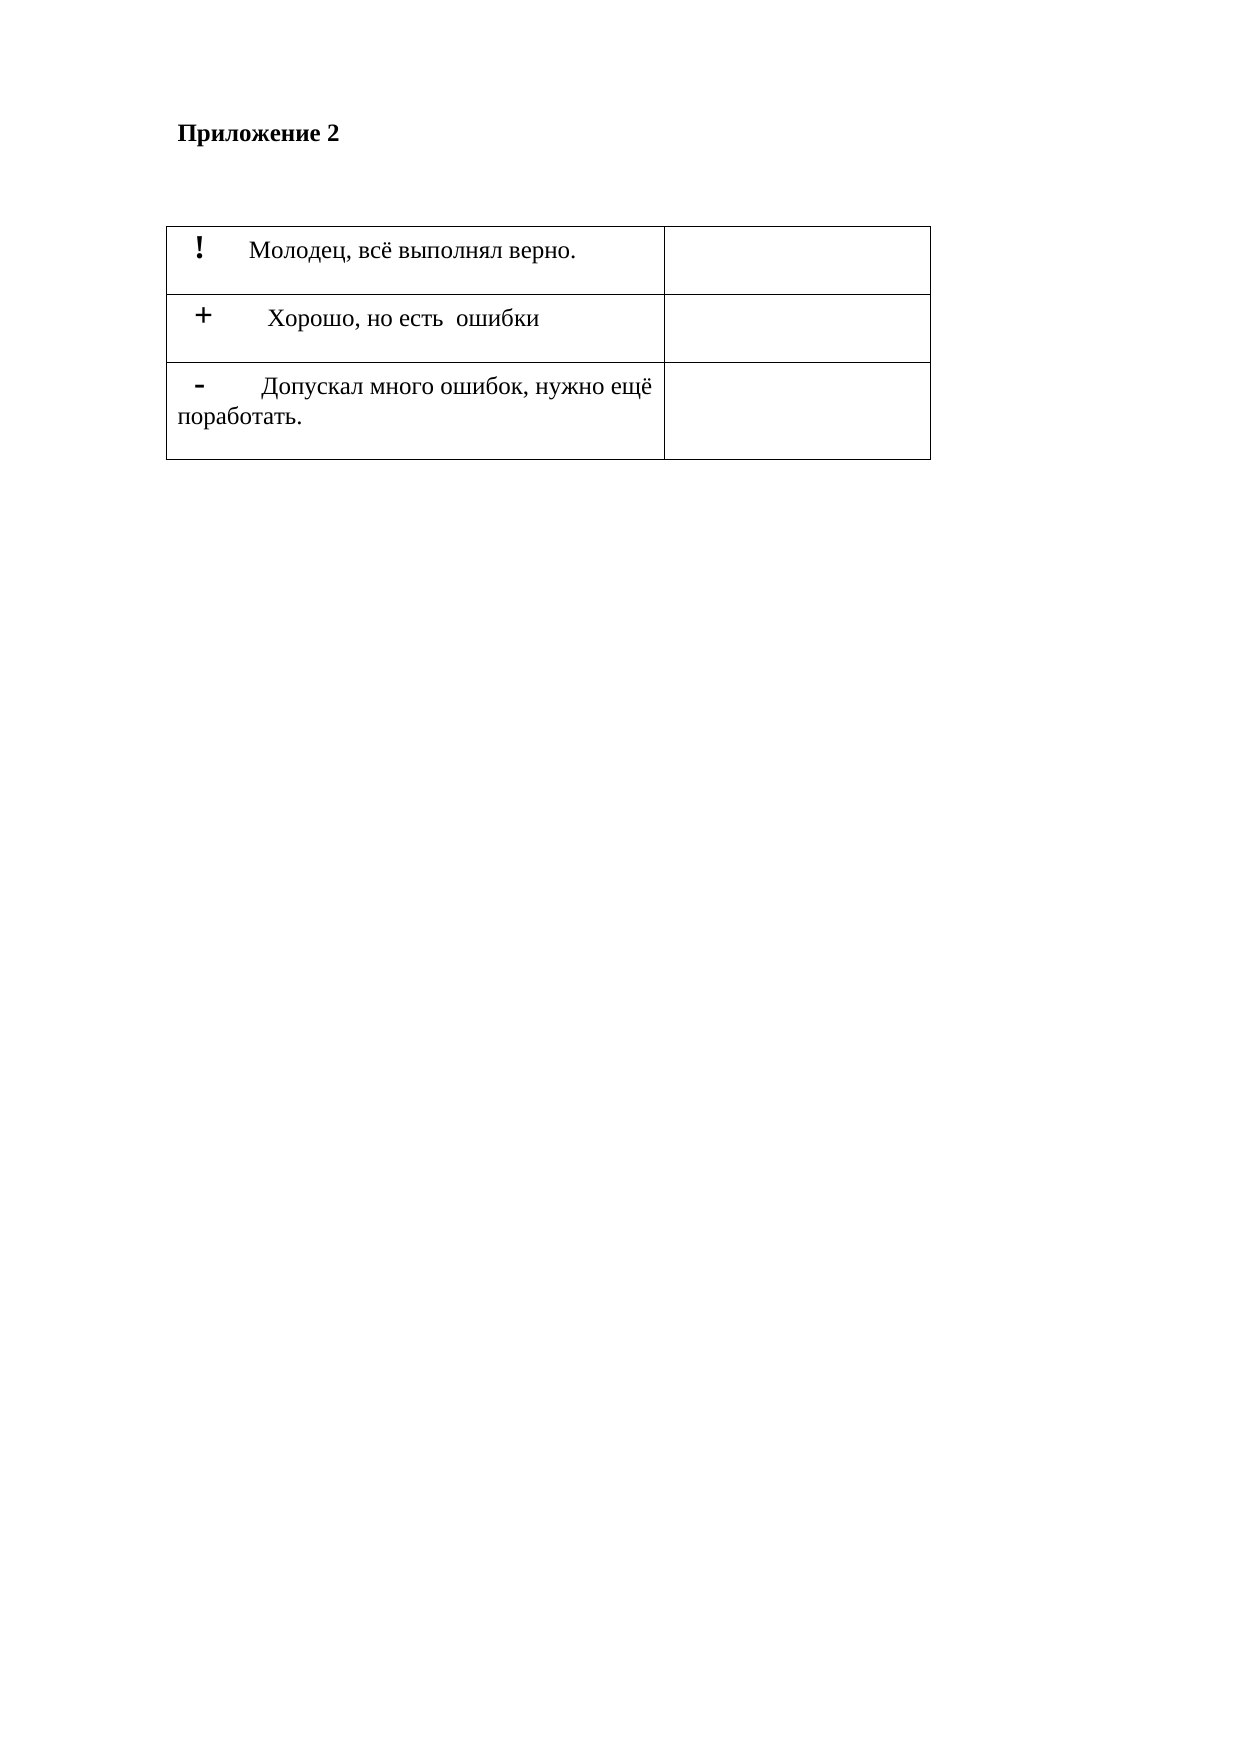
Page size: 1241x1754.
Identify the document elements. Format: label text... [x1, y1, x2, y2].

table_header ! Молодец, всё выполнял верно. [167, 227, 664, 294]
table_cell [665, 295, 930, 362]
table_cell - Допускал много ошибок, нужно ещё поработать. [167, 363, 664, 459]
table_cell [665, 363, 930, 459]
table_header [665, 227, 930, 294]
text Приложение 2 [177, 118, 1152, 147]
table_cell + Хорошо, но есть ошибки [167, 295, 664, 362]
